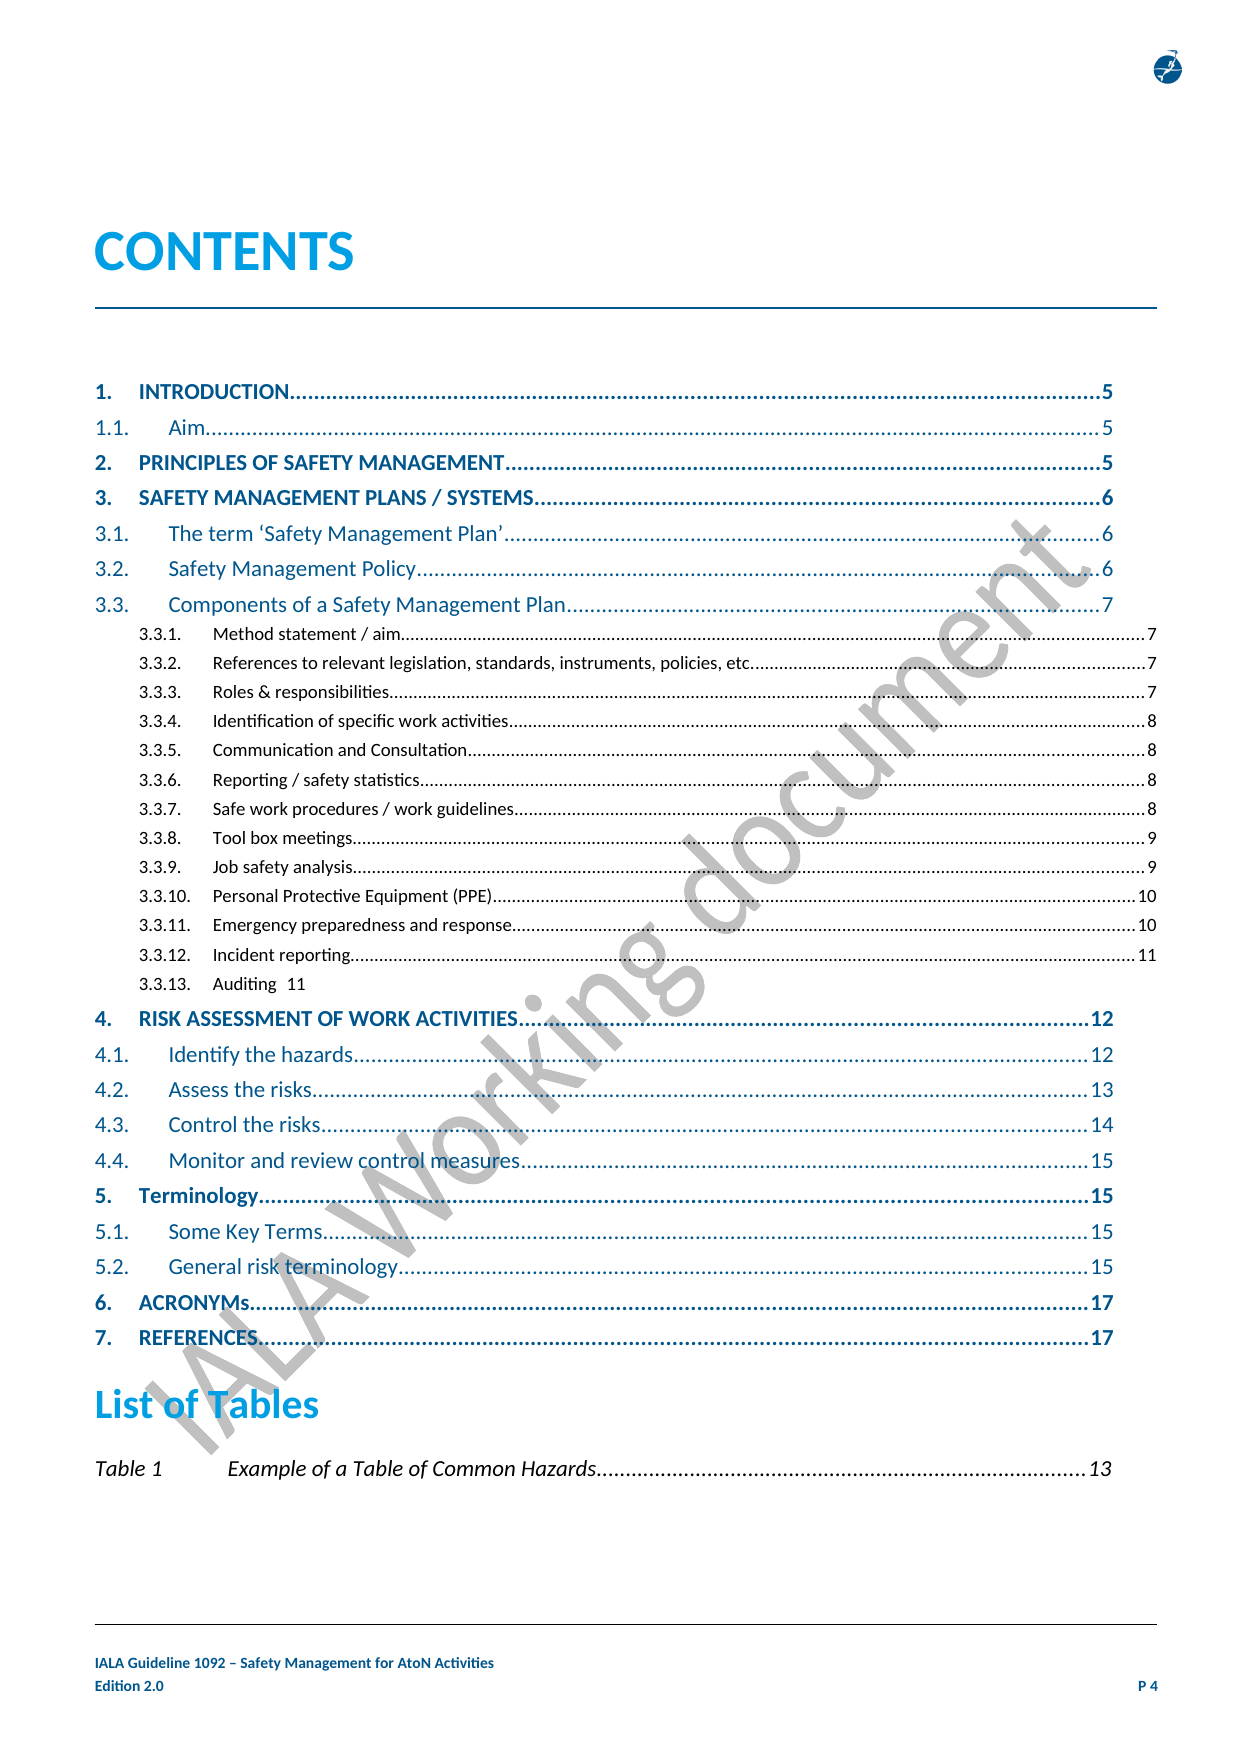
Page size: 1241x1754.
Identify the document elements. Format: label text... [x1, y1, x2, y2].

text 4.3. Control the risks 14 [94, 1107, 1113, 1138]
list List of Tables [94, 1378, 1157, 1429]
text 3.3.7. Safe work procedures / work guidelines 8 [139, 797, 1157, 820]
text 5. Terminology 15 [94, 1178, 1113, 1209]
text 1.1. Aim 5 [94, 409, 1113, 441]
text 3.3.2. References to relevant legislation, standards, instruments, policies, etc. 7 [139, 651, 1157, 674]
text 3.3.4. Identification of specific work activities 8 [139, 709, 1157, 732]
text 4.4. Monitor and review control measures 15 [94, 1143, 1113, 1174]
text 3.3.1. Method statement / aim 7 [139, 622, 1157, 645]
text 3.2. Safety Management Policy 6 [94, 551, 1113, 582]
text 4. RISK ASSESSMENT OF WORK ACTIVITIES 12 [94, 1001, 1113, 1032]
text 1. INTRODUCTION 5 [94, 374, 1113, 405]
text 4.2. Assess the risks 13 [94, 1072, 1113, 1103]
text 3.3.11. Emergency preparedness and response 10 [139, 913, 1157, 936]
text 4.1. Identify the hazards 12 [94, 1036, 1113, 1068]
text 5.1. Some Key Terms 15 [94, 1213, 1113, 1245]
text 3.3.12. Incident reporting 11 [139, 943, 1157, 966]
text 3.3.5. Communication and Consultation 8 [139, 738, 1157, 761]
text 3.3.10. Personal Protective Equipment (PPE) 10 [139, 884, 1157, 907]
text Table 1 Example of a Table of Common Hazards 13 [94, 1454, 1113, 1482]
text 2. PRINCIPLES OF SAFETY MANAGEMENT 5 [94, 445, 1113, 476]
text 6. ACRONYMs 17 [94, 1284, 1113, 1316]
text 3.1. The term ‘Safety Management Plan’ 6 [94, 516, 1113, 547]
text 3.3.13. Auditing 11 [139, 972, 1157, 995]
text 3.3.8. Tool box meetings 9 [139, 826, 1157, 849]
picture [1120, 0, 1241, 119]
text 5.2. General risk terminology 15 [94, 1249, 1113, 1280]
text 3. SAFETY MANAGEMENT PLANS / SYSTEMS 6 [94, 480, 1113, 511]
text 3.3. Components of a Safety Management Plan 7 [94, 586, 1113, 618]
text 3.3.9. Job safety analysis 9 [139, 855, 1157, 878]
text 7. REFERENCES 17 [94, 1320, 1113, 1351]
text 3.3.3. Roles & responsibilities 7 [139, 680, 1157, 703]
text 3.3.6. Reporting / safety statistics 8 [139, 768, 1157, 791]
